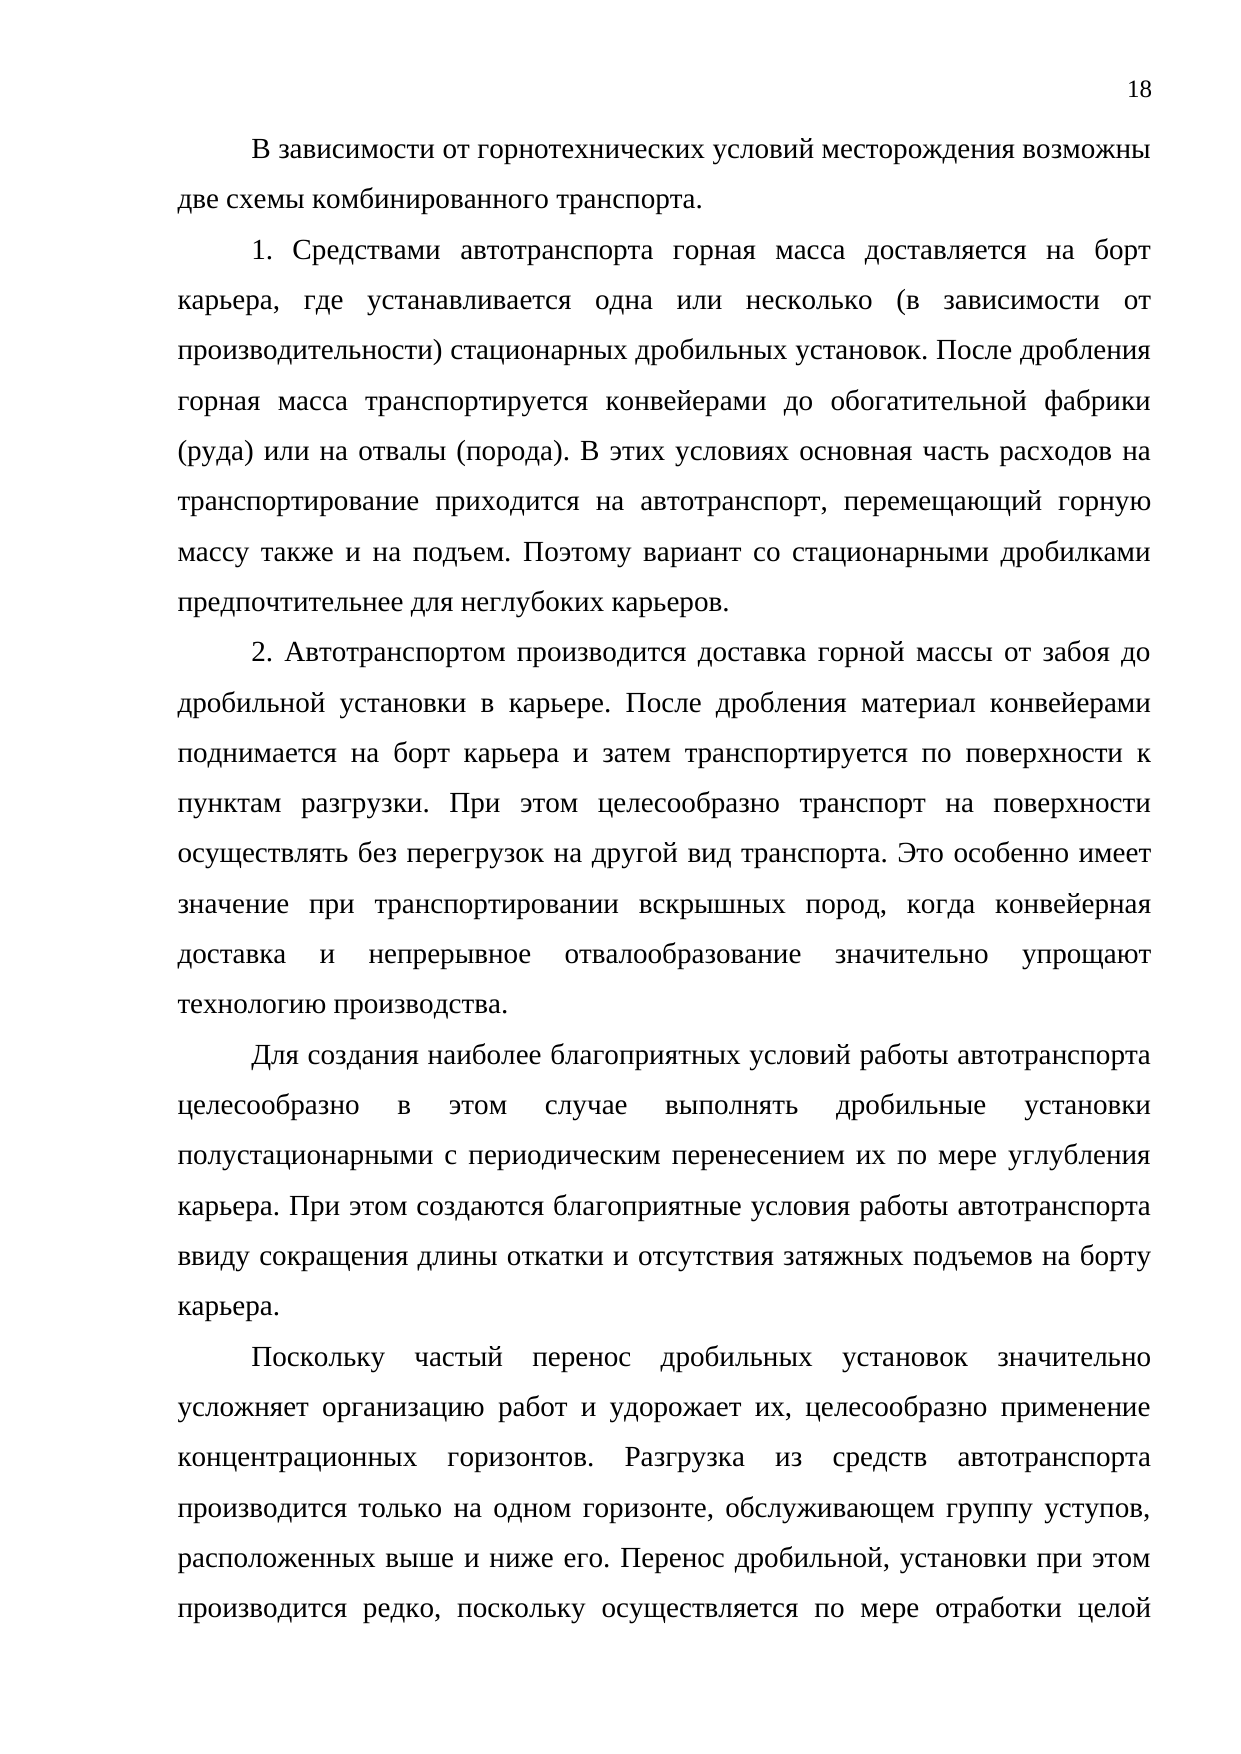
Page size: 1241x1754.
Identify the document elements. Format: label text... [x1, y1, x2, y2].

text 1. Средствами автотранспорта горная масса доставляется на борт карьера, где устанавливается одна или несколько (в зависимости от производительности) стационарных дробильных установок. После дробления горная масса транспортируется конвейерами до обогатительной фабрики (руда) или на отвалы (порода). В этих условиях основная часть расходов на транспортирование приходится на автотранспорт, перемещающий горную массу также и на подъем. Поэтому вариант со стационарными дробилками предпочтительнее для неглубоких карьеров. [177, 232, 1152, 618]
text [177, 1339, 1152, 1624]
text В зависимости от горнотехнических условий месторождения возможны две схемы комбинированного транспорта. [177, 131, 1152, 215]
text 2. Автотранспортом производится доставка горной массы от забоя до дробильной установки в карьере. После дробления материал конвейерами поднимается на борт карьера и затем транспортируется по поверхности к пунктам разгрузки. При этом целесообразно транспорт на поверхности осуществлять без перегрузок на другой вид транспорта. Это особенно имеет значение при транспортировании вскрышных пород, когда конвейерная доставка и непрерывное отвалообразование значительно упрощают технологию производства. [177, 634, 1152, 1020]
text Для создания наиболее благоприятных условий работы автотранспорта целесообразно в этом случае выполнять дробильные установки полустационарными с периодическим перенесением их по мере углубления карьера. При этом создаются благоприятные условия работы автотранспорта ввиду сокращения длины откатки и отсутствия затяжных подъемов на борту карьера. [177, 1037, 1152, 1322]
